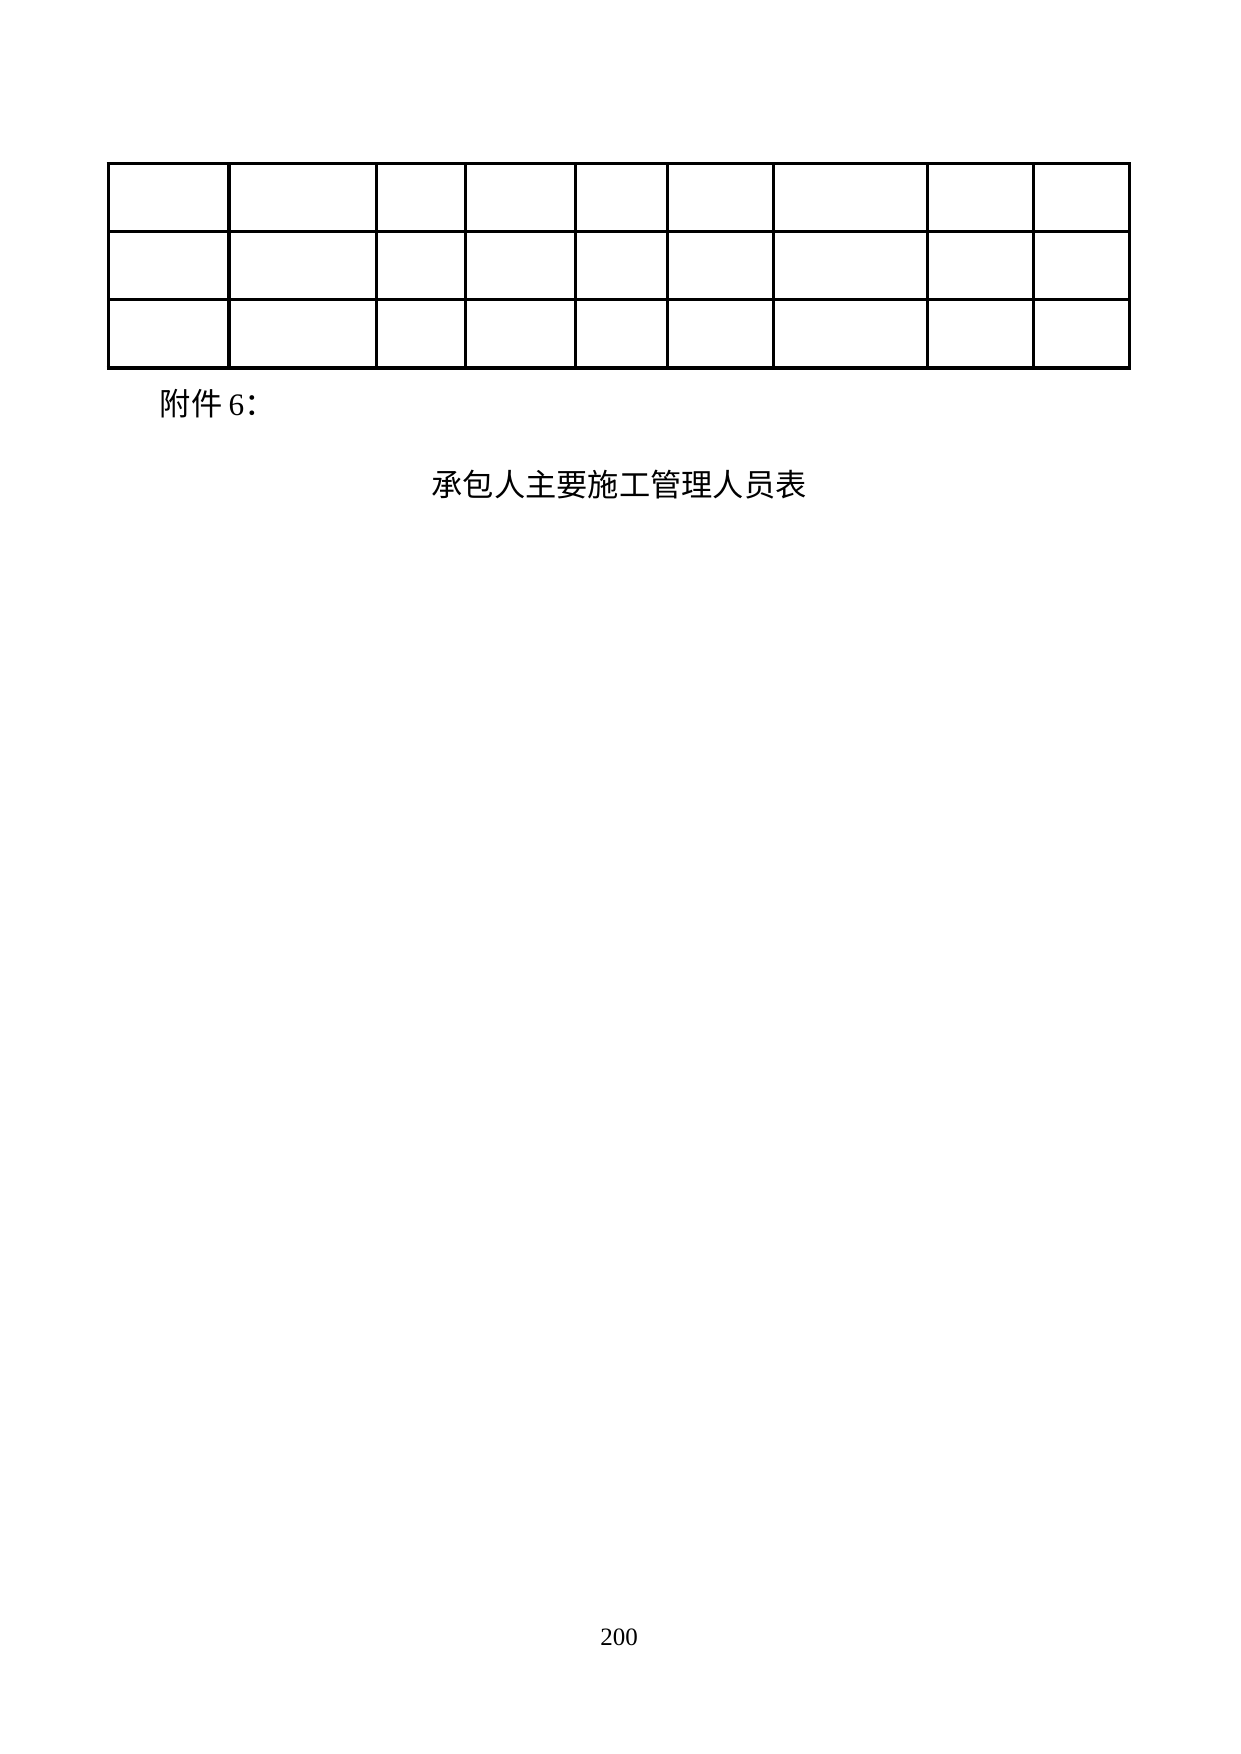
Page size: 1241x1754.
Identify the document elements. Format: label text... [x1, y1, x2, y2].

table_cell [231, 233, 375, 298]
text 附件6： [159, 370, 1078, 434]
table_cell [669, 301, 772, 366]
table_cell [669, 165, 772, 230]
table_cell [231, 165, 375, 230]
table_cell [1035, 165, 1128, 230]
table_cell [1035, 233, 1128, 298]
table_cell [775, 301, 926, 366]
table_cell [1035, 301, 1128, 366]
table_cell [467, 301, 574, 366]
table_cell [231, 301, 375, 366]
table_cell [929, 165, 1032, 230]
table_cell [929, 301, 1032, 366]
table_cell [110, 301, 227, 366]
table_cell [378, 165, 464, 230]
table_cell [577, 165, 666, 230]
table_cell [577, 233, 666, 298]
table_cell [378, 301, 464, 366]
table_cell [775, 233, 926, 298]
text 承包人主要施工管理人员表 [159, 451, 1078, 516]
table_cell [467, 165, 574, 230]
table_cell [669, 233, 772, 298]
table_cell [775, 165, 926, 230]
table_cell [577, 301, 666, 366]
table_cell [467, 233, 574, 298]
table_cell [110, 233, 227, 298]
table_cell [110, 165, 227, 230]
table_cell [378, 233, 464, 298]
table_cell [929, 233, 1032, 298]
